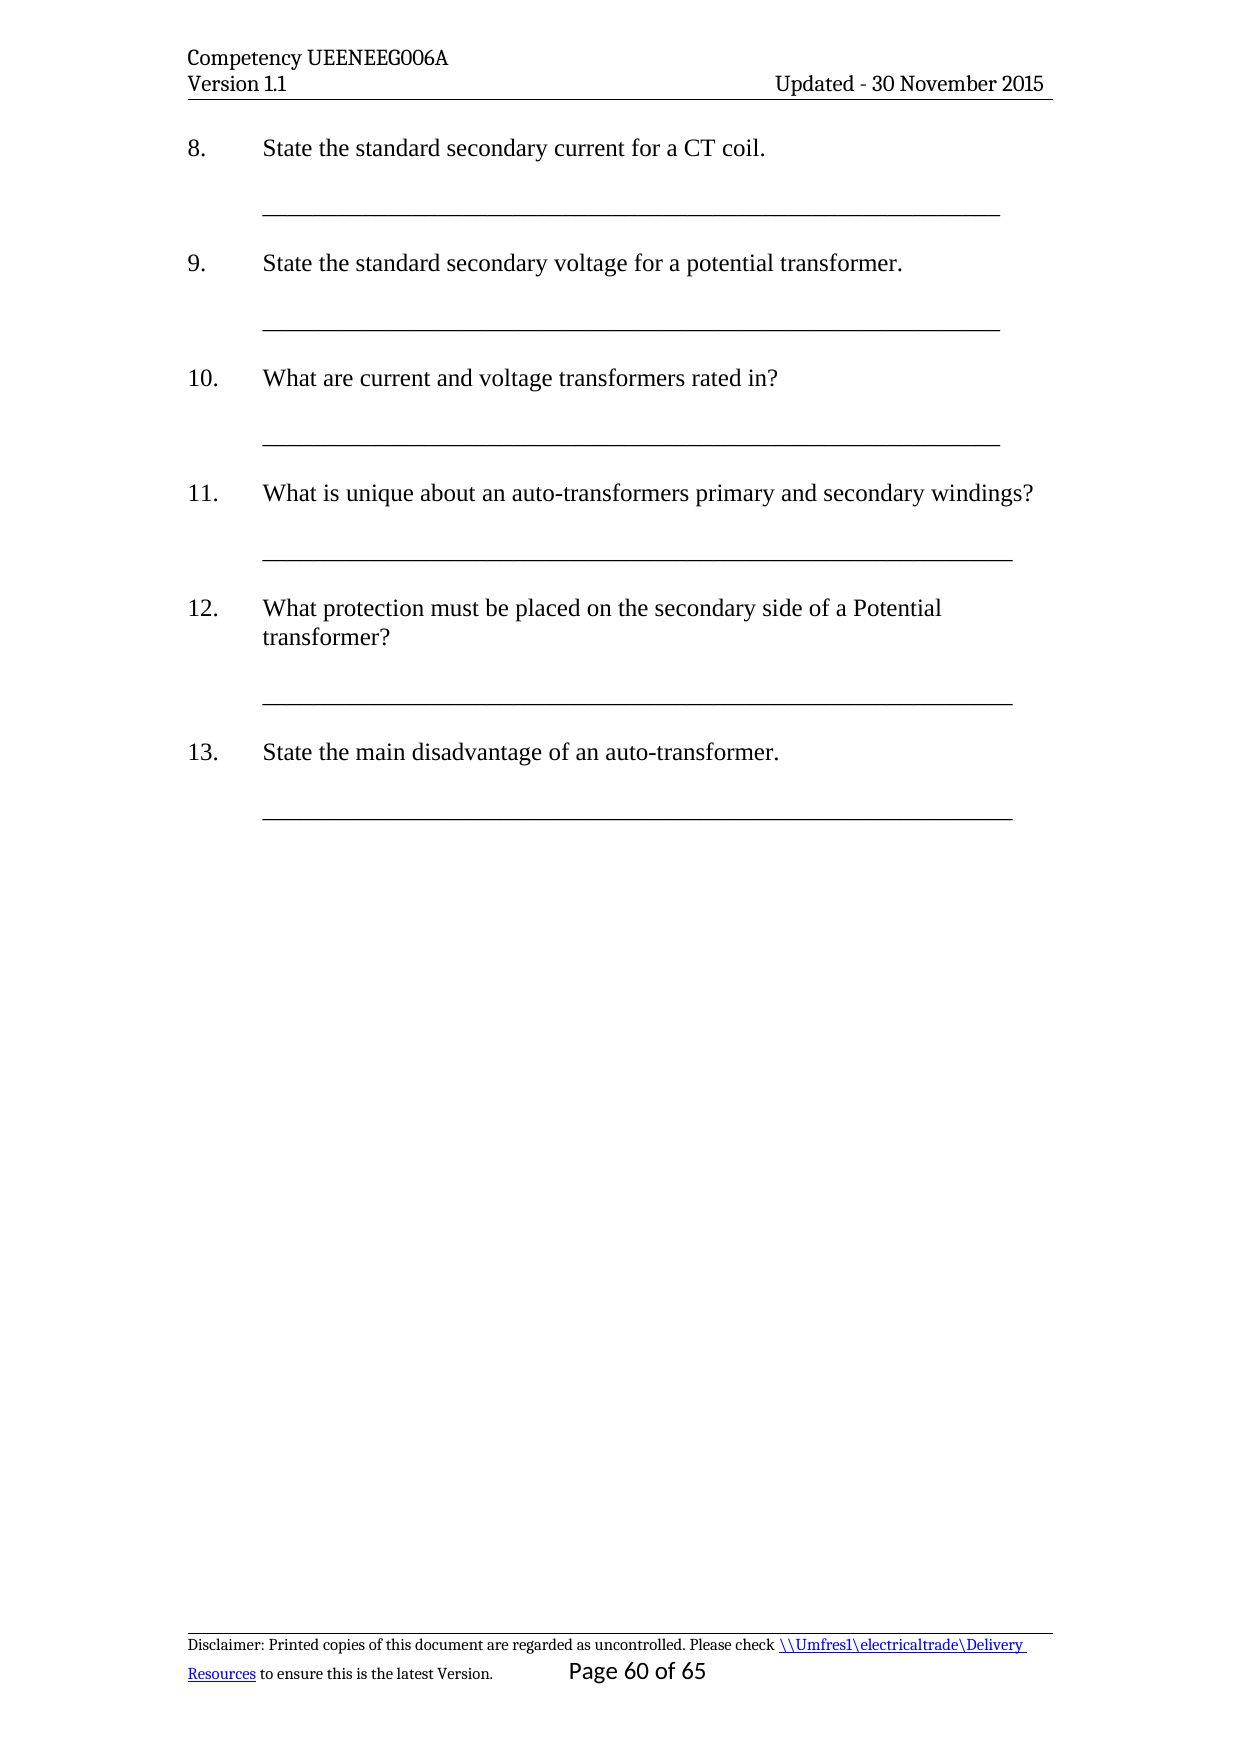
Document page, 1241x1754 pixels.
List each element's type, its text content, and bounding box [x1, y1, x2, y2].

text ___________________________________________________________ [262, 190, 1053, 219]
list State the standard secondary current for a CT coil. [187, 133, 1053, 162]
list State the main disadvantage of an auto-transformer. [187, 737, 1053, 765]
list State the standard secondary voltage for a potential transformer. [187, 248, 1053, 277]
text ____________________________________________________________ [262, 794, 1053, 823]
list What is unique about an auto-transformers primary and secondary windings? [187, 478, 1053, 507]
text ____________________________________________________________ [262, 679, 1053, 708]
list What are current and voltage transformers rated in? [187, 363, 1053, 392]
list What protection must be placed on the secondary side of a Potential transformer? [187, 593, 1053, 650]
text ___________________________________________________________ [262, 420, 1053, 449]
text ___________________________________________________________ [262, 305, 1053, 334]
text ____________________________________________________________ [262, 535, 1053, 564]
